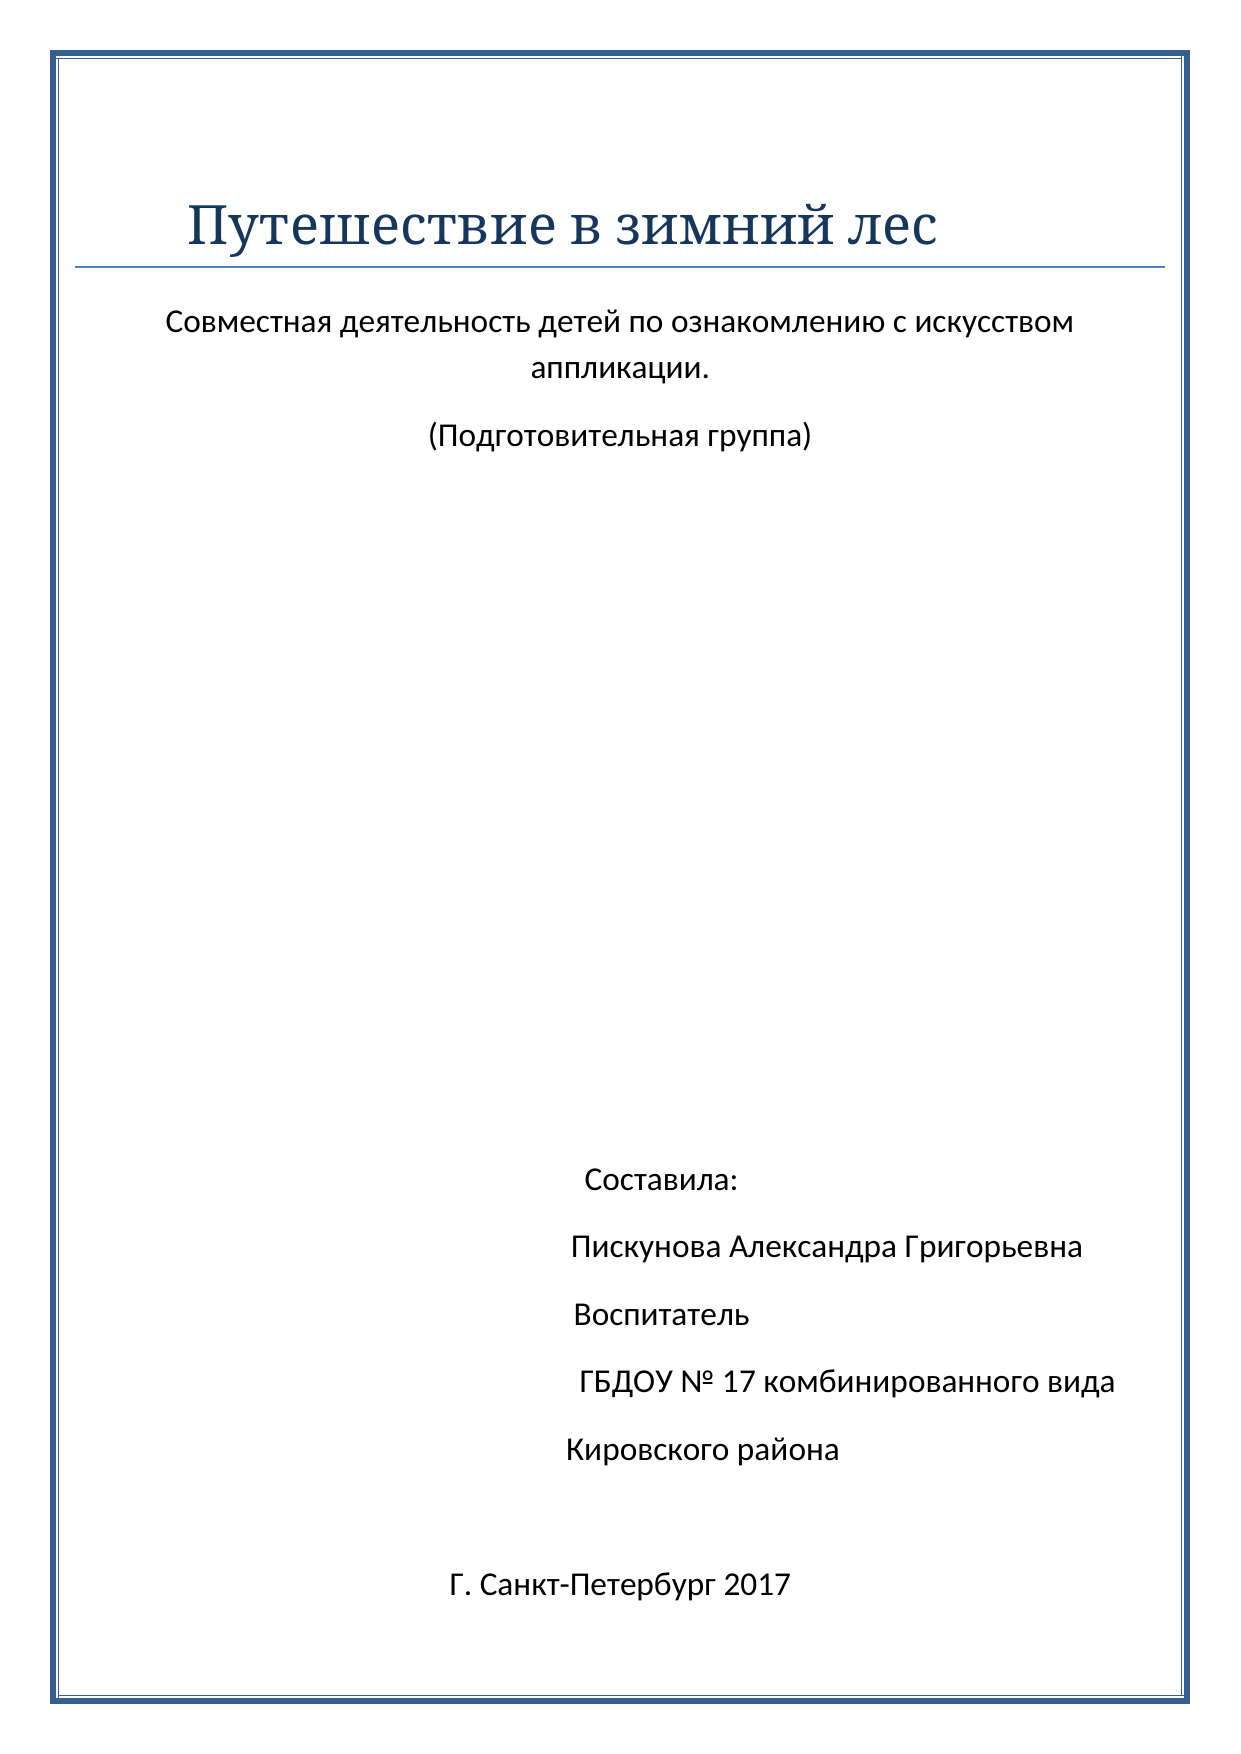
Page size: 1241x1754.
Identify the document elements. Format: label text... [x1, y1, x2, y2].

text Кировского района [75, 1428, 1165, 1469]
text Пискунова Александра Григорьевна [75, 1225, 1165, 1266]
text Совместная деятельность детей по ознакомлению с искусством аппликации. [75, 299, 1165, 387]
text (Подготовительная группа) [75, 414, 1165, 455]
title Путешествие в зимний лес [75, 196, 1165, 266]
text Г. Санкт-Петербург 2017 [75, 1563, 1165, 1604]
text Воспитатель [75, 1293, 1165, 1333]
text Составила: [75, 1158, 1165, 1198]
text ГБДОУ № 17 комбинированного вида [75, 1360, 1165, 1401]
